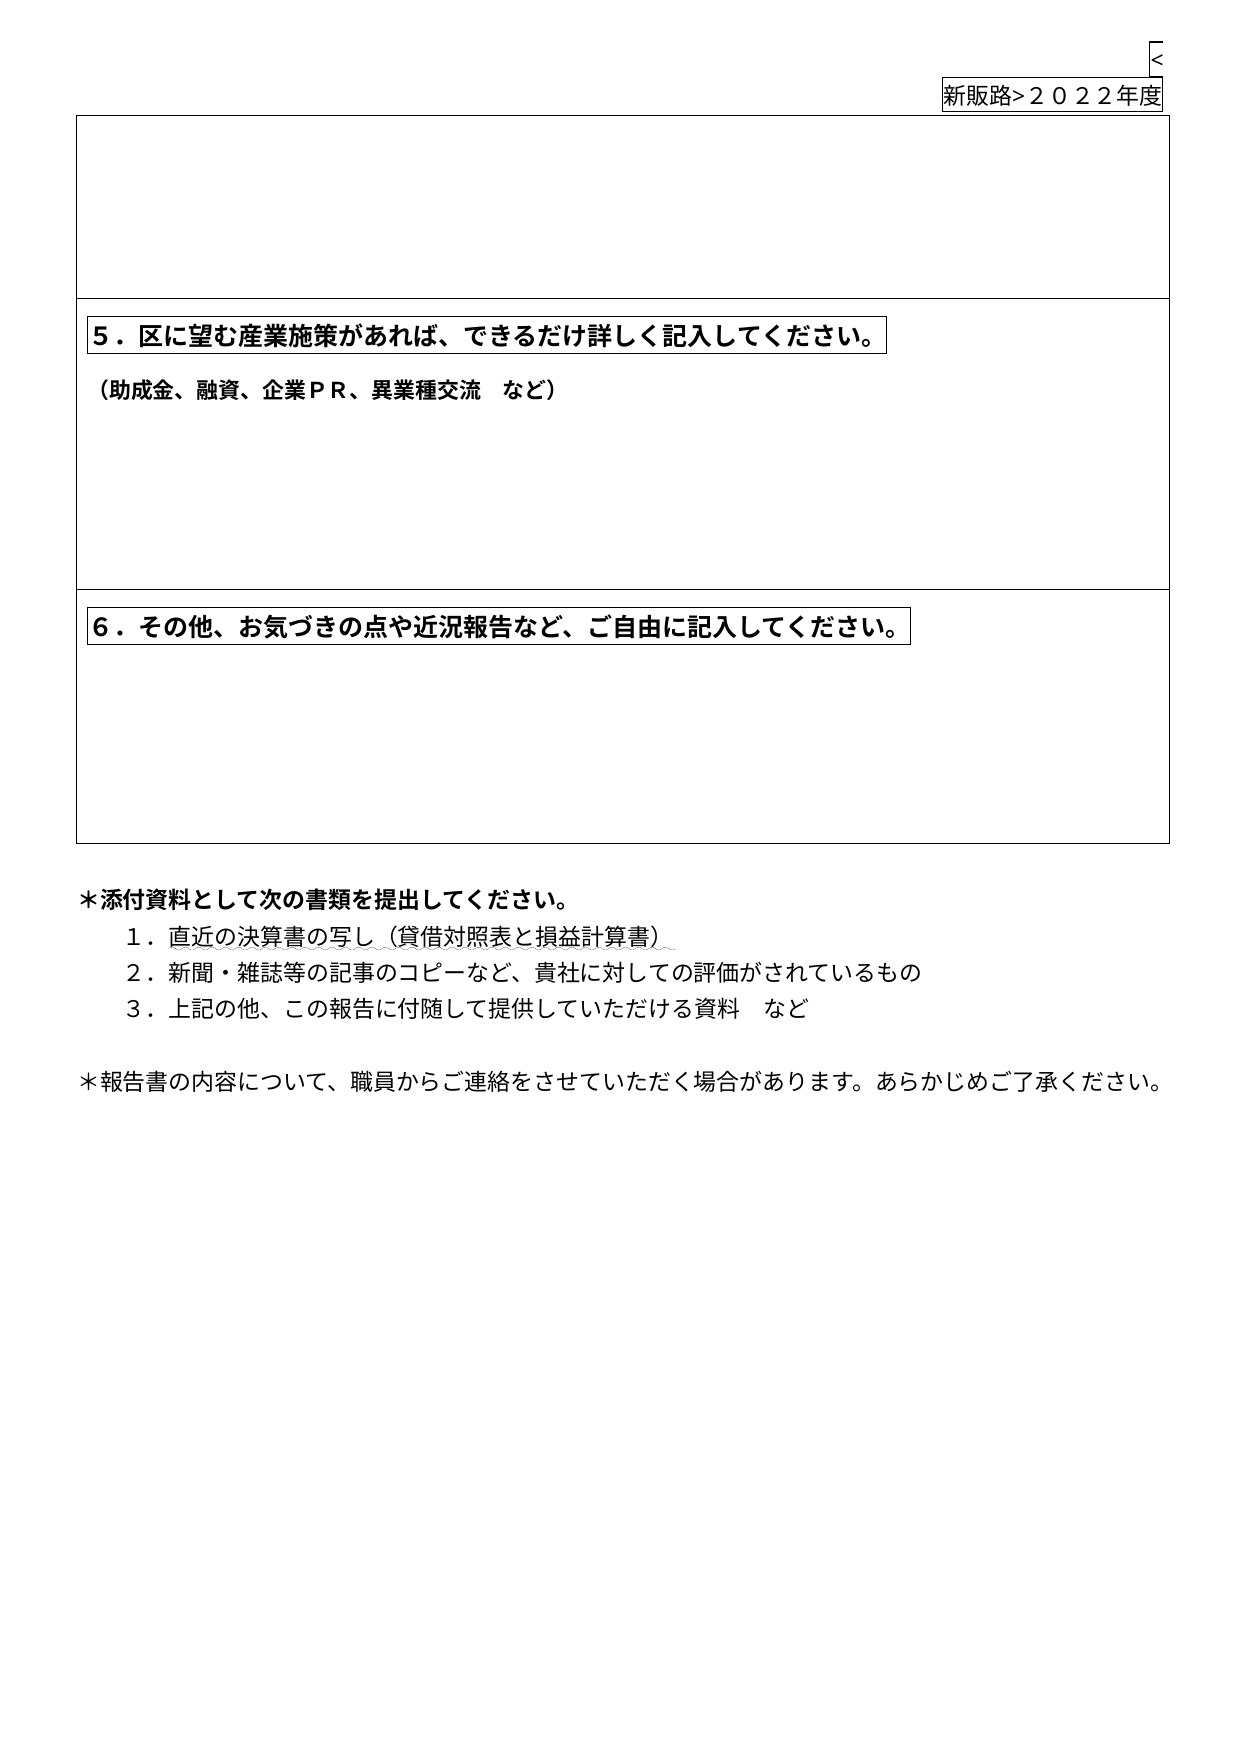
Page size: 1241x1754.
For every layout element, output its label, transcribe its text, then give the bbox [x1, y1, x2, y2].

table_cell ６．その他、お気づきの点や近況報告など、ご自由に記入してください。 [77, 590, 1169, 843]
table_cell ５．区に望む産業施策があれば、できるだけ詳しく記入してください。 （助成金、融資、企業ＰＲ、異業種交流 など） [77, 299, 1169, 588]
text ＊報告書の内容について、職員からご連絡をさせていただく場合があります。あらかじめご了承ください。 [77, 1062, 1163, 1098]
text ３．上記の他、この報告に付随して提供していただける資料 など [77, 989, 1163, 1026]
text ＊添付資料として次の書類を提出してください。 [77, 881, 1163, 917]
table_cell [77, 116, 1169, 297]
text ２．新聞・雑誌等の記事のコピーなど、貴社に対しての評価がされているもの [77, 953, 1163, 989]
text １．直近の決算書の写し（貸借対照表と損益計算書） [77, 917, 1163, 953]
